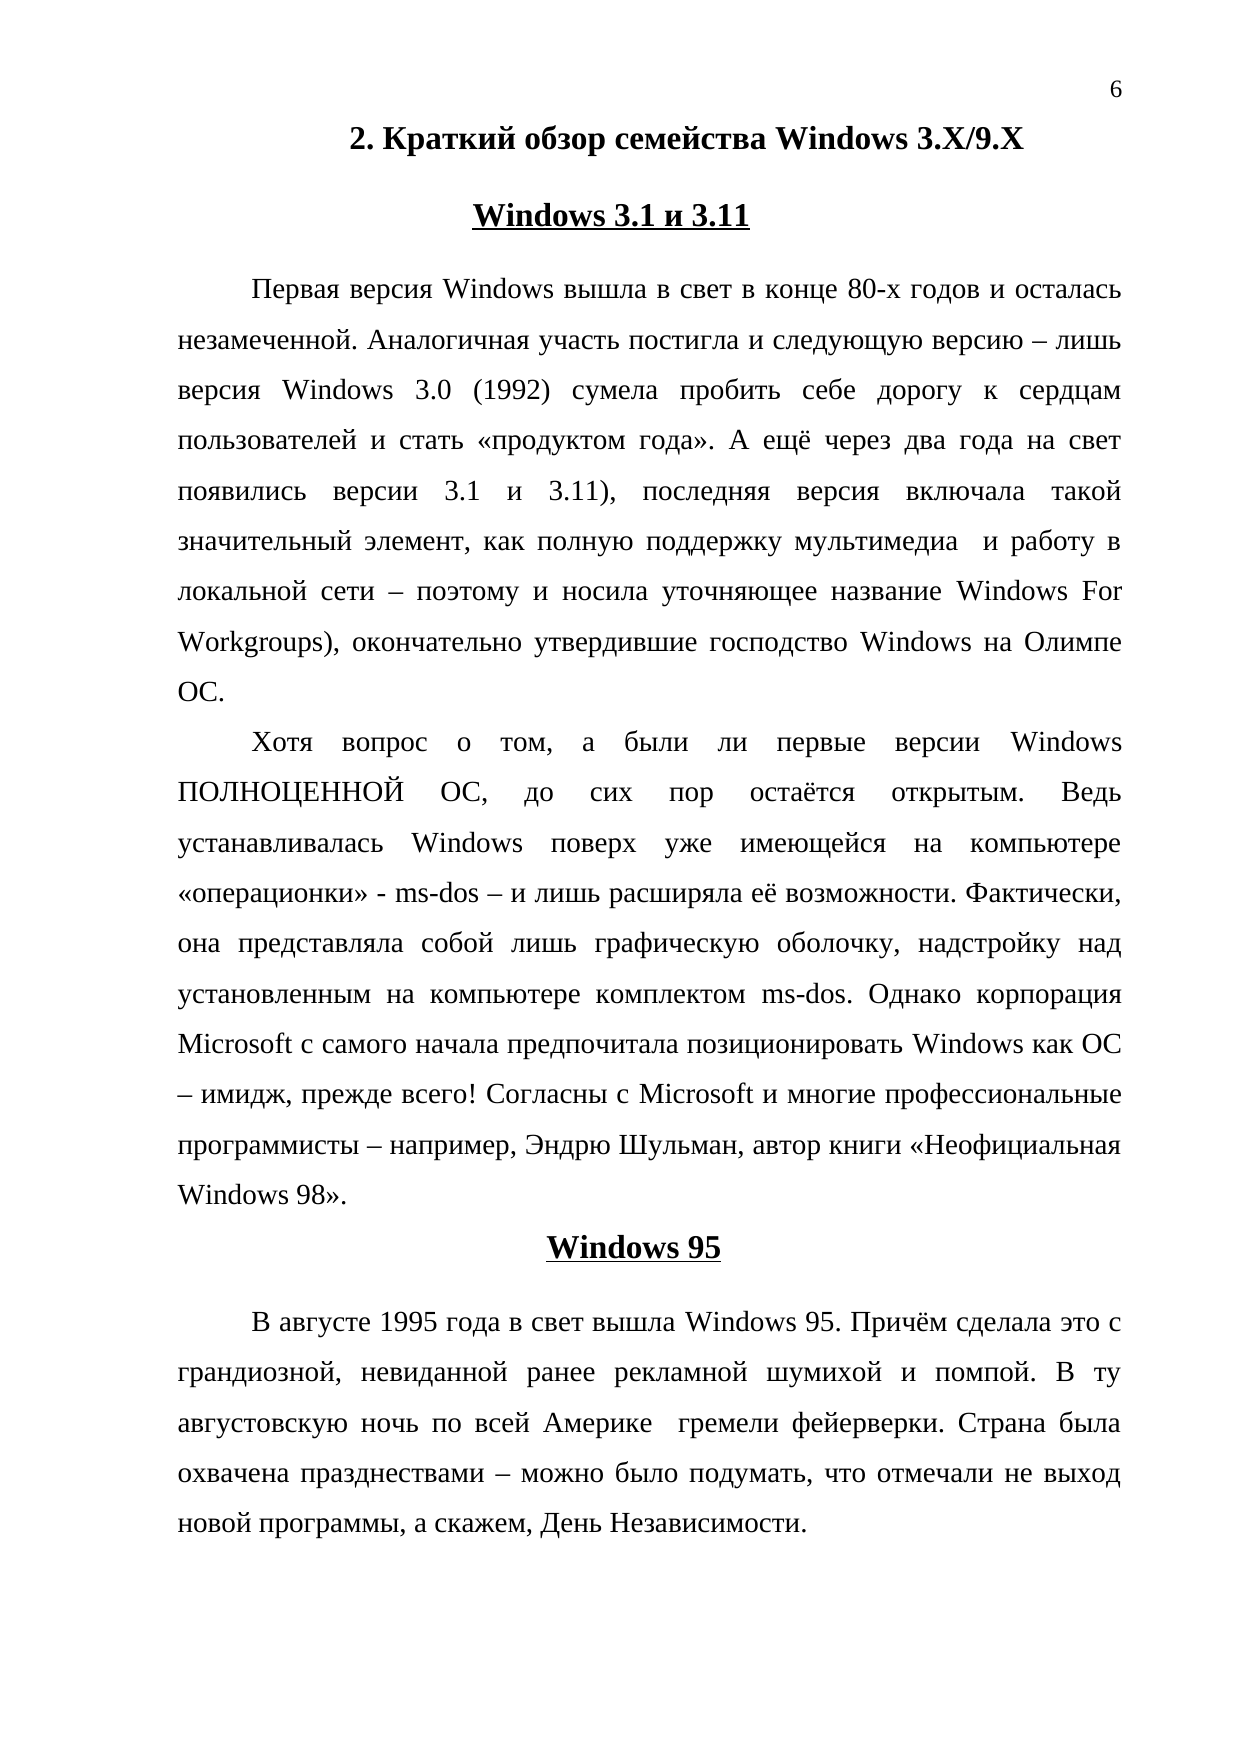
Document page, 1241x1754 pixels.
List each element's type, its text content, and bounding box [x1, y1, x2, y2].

text 2. Краткий обзор семейства Windows 3.X/9.X [177, 118, 1122, 156]
text В августе 1995 года в свет вышла Windows 95. Причём сделала это с грандиозной, невиданной ранее рекламной шумихой и помпой. В ту августовскую ночь по всей Америке гремели фейерверки. Страна была охвачена празднествами – можно было подумать, что отмечали не выход новой программы, а скажем, День Независимости. [177, 1304, 1122, 1539]
text Windows 95 [472, 1227, 1122, 1266]
text Первая версия Windows вышла в свет в конце 80-х годов и осталась незамеченной. Аналогичная участь постигла и следующую версию – лишь версия Windows 3.0 (1992) сумела пробить себе дорогу к сердцам пользователей и стать «продуктом года». А ещё через два года на свет появились версии 3.1 и 3.11), последняя версия включала такой значительный элемент, как полную поддержку мультимедиа и работу в локальной сети – поэтому и носила уточняющее название Windows For Workgroups), окончательно утвердившие господство Windows на Олимпе ОС. [177, 271, 1122, 707]
text Windows 3.1 и 3.11 [398, 195, 1122, 233]
text Хотя вопрос о том, а были ли первые версии Windows ПОЛНОЦЕННОЙ ОС, до сих пор остаётся открытым. Ведь устанавливалась Windows поверх уже имеющейся на компьютере «операционки» - ms-dos – и лишь расширяла её возможности. Фактически, она представляла собой лишь графическую оболочку, надстройку над установленным на компьютере комплектом ms-dos. Однако корпорация Microsoft с самого начала предпочитала позиционировать Windows как ОС – имидж, прежде всего! Согласны с Microsoft и многие профессиональные программисты – например, Эндрю Шульман, автор книги «Неофициальная Windows 98». [177, 724, 1122, 1211]
